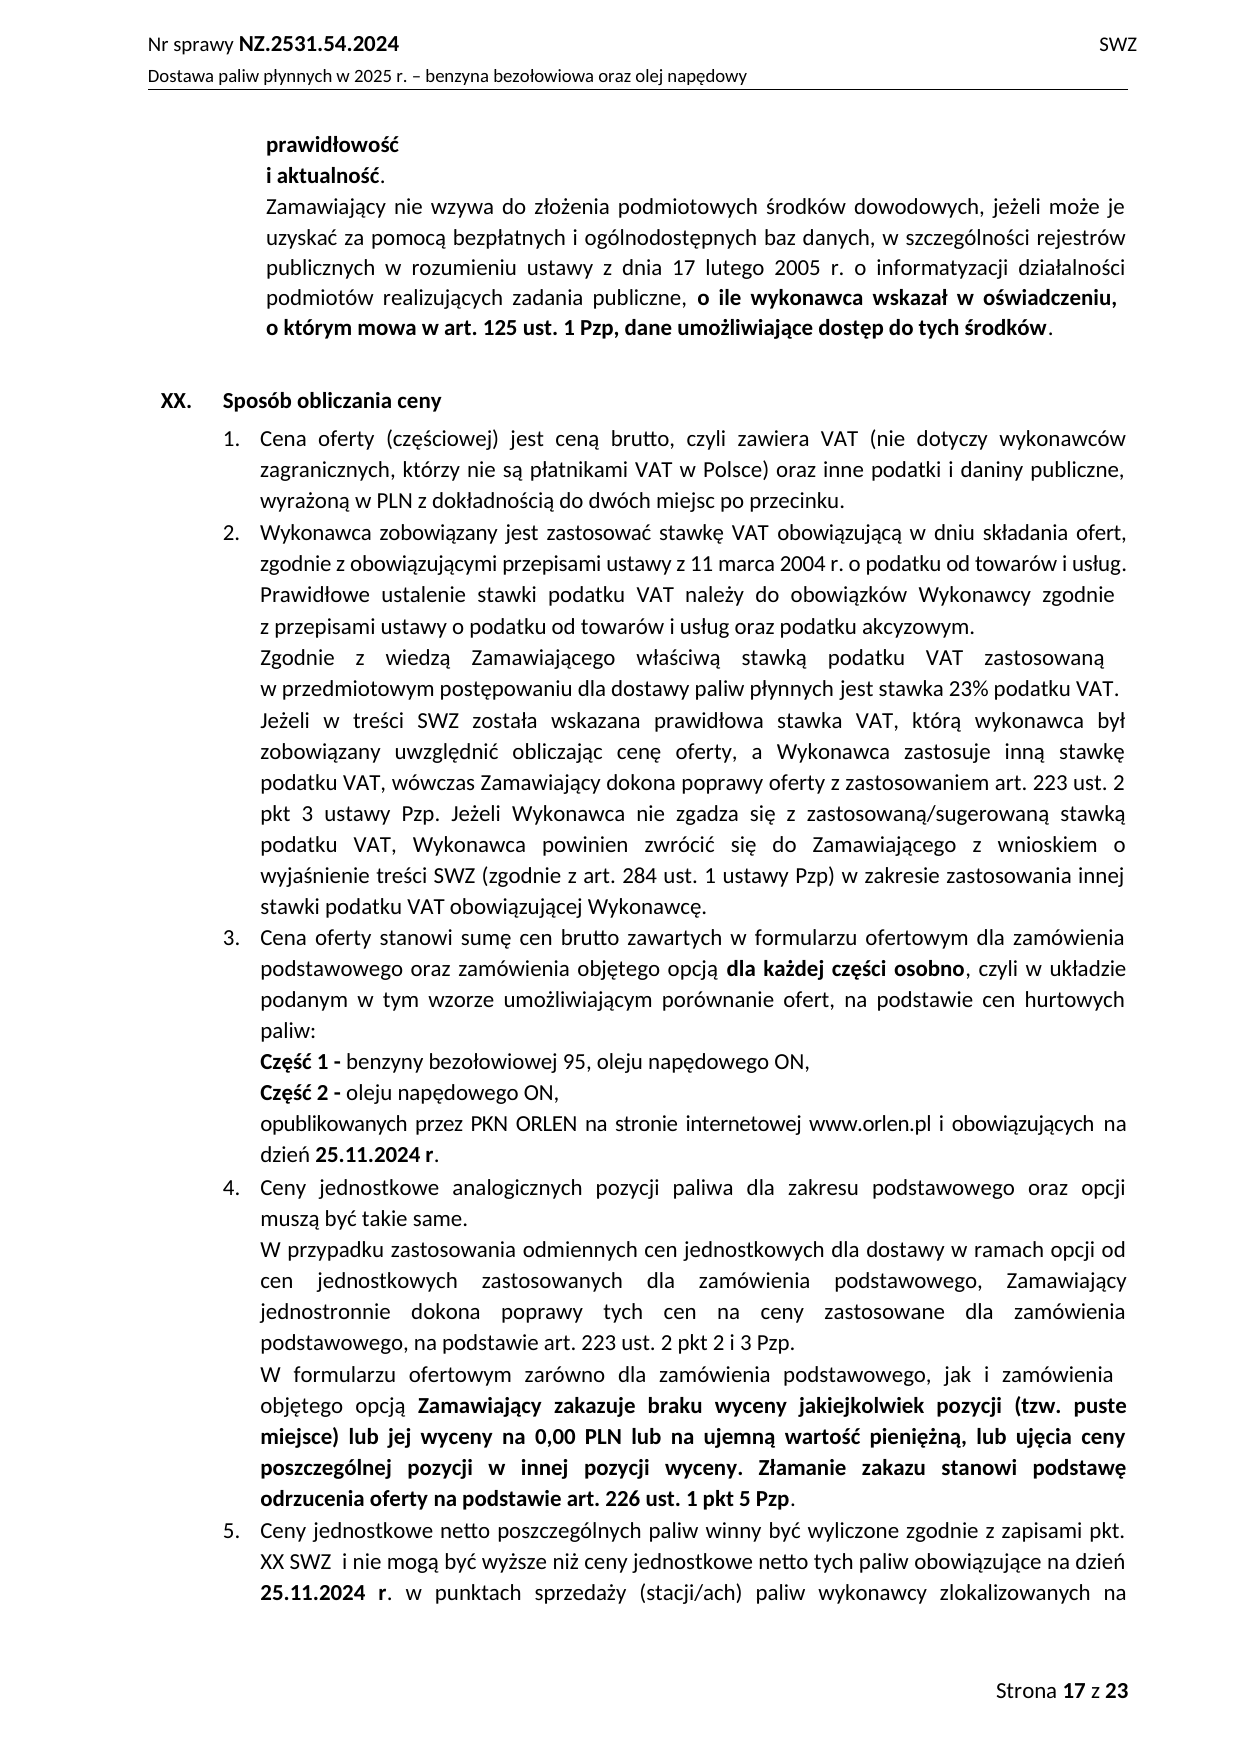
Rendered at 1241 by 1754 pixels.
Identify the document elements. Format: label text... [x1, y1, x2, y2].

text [265, 130, 1127, 189]
text opublikowanych przez PKN ORLEN na stronie internetowej www.orlen.pl i obowiązujących na dzień 25.11.2024 r. [260, 1109, 1127, 1168]
text Część 1 - benzyny bezołowiowej 95, oleju napędowego ON, [260, 1047, 1127, 1075]
text W formularzu ofertowym zarówno dla zamówienia podstawowego, jak i zamówienia objętego opcją Zamawiający zakazuje braku wyceny jakiejkolwiek pozycji (tzw. puste miejsce) lub jej wyceny na 0,00 PLN lub na ujemną wartość pieniężną, lub ujęcia ceny poszczególnej pozycji w innej pozycji wyceny. Złamanie zakazu stanowi podstawę odrzucenia oferty na podstawie art. 226 ust. 1 pkt 5 Pzp. [260, 1360, 1127, 1512]
list Cena oferty (częściowej) jest ceną brutto, czyli zawiera VAT (nie dotyczy wykonawców zagranicznych, którzy nie są płatnikami VAT w Polsce) oraz inne podatki i daniny publiczne, wyrażoną w PLN z dokładnością do dwóch miejsc po przecinku. [223, 424, 1127, 514]
list Ceny jednostkowe analogicznych pozycji paliwa dla zakresu podstawowego oraz opcji muszą być takie same. [223, 1173, 1127, 1232]
list Zgodnie z wiedzą Zamawiającego właściwą stawką podatku VAT zastosowaną w przedmiotowym postępowaniu dla dostawy paliw płynnych jest stawka 23% podatku VAT. [260, 643, 1127, 702]
list W przypadku zastosowania odmiennych cen jednostkowych dla dostawy w ramach opcji od cen jednostkowych zastosowanych dla zamówienia podstawowego, Zamawiający jednostronnie dokona poprawy tych cen na ceny zastosowane dla zamówienia podstawowego, na podstawie art. 223 ust. 2 pkt 2 i 3 Pzp. [260, 1235, 1127, 1356]
list Wykonawca zobowiązany jest zastosować stawkę VAT obowiązującą w dniu składania ofert, zgodnie z obowiązującymi przepisami ustawy z 11 marca 2004 r. o podatku od towarów i usług. Prawidłowe ustalenie stawki podatku VAT należy do obowiązków Wykonawcy zgodnie z przepisami ustawy o podatku od towarów i usług oraz podatku akcyzowym. [223, 518, 1127, 640]
list Sposób obliczania ceny [192, 386, 1127, 414]
list Cena oferty stanowi sumę cen brutto zawartych w formularzu ofertowym dla zamówienia podstawowego oraz zamówienia objętego opcją dla każdej części osobno, czyli w układzie podanym w tym wzorze umożliwiającym porównanie ofert, na podstawie cen hurtowych paliw: [223, 923, 1127, 1044]
text Jeżeli w treści SWZ została wskazana prawidłowa stawka VAT, którą wykonawca był zobowiązany uwzględnić obliczając cenę oferty, a Wykonawca zastosuje inną stawkę podatku VAT, wówczas Zamawiający dokona poprawy oferty z zastosowaniem art. 223 ust. 2 pkt 3 ustawy Pzp. Jeżeli Wykonawca nie zgadza się z zastosowaną/sugerowaną stawką podatku VAT, Wykonawca powinien zwrócić się do Zamawiającego z wnioskiem o wyjaśnienie treści SWZ (zgodnie z art. 284 ust. 1 ustawy Pzp) w zakresie zastosowania innej stawki podatku VAT obowiązującej Wykonawcę. [260, 706, 1127, 920]
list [223, 1516, 1127, 1606]
text Zamawiający nie wzywa do złożenia podmiotowych środków dowodowych, jeżeli może je uzyskać za pomocą bezpłatnych i ogólnodostępnych baz danych, w szczególności rejestrów publicznych w rozumieniu ustawy z dnia 17 lutego 2005 r. o informatyzacji działalności podmiotów realizujących zadania publiczne, o ile wykonawca wskazał w oświadczeniu, o którym mowa w art. 125 ust. 1 Pzp, dane umożliwiające dostęp do tych środków. [266, 192, 1127, 341]
text Część 2 - oleju napędowego ON, [260, 1078, 1127, 1106]
